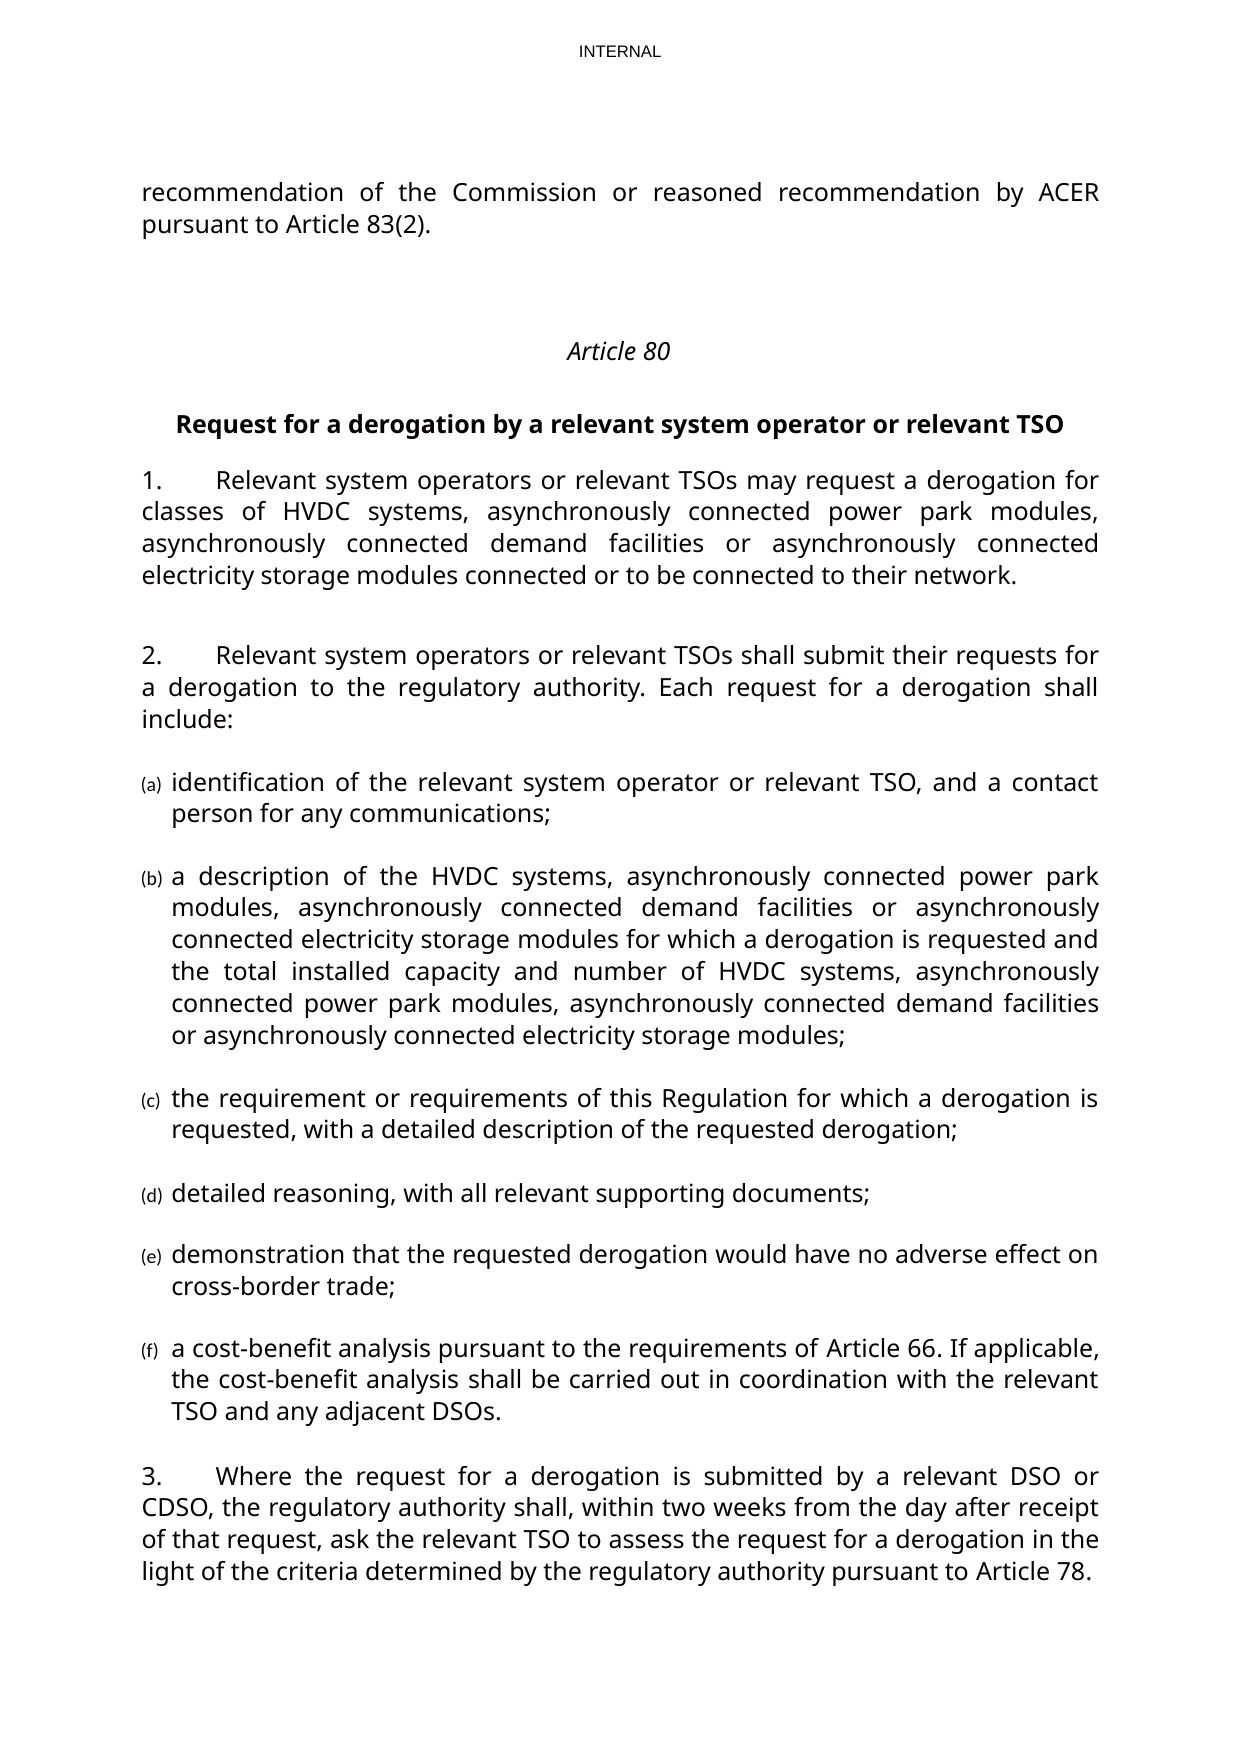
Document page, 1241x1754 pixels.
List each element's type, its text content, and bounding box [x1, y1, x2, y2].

list Relevant system operators or relevant TSOs may request a derogation for classes of HVDC systems, asynchronously connected power park modules, asynchronously connected demand facilities or asynchronously connected electricity storage modules connected or to be connected to their network. [141, 464, 1100, 592]
subtitle Article 80 [140, 333, 1100, 367]
list identification of the relevant system operator or relevant TSO, and a contact person for any communications; [140, 766, 1100, 830]
list a description of the HVDC systems, asynchronously connected power park modules, asynchronously connected demand facilities or asynchronously connected electricity storage modules for which a derogation is requested and the total installed capacity and number of HVDC systems, asynchronously connected power park modules, asynchronously connected demand facilities or asynchronously connected electricity storage modules; [140, 859, 1100, 1052]
list a cost-benefit analysis pursuant to the requirements of Article 66. If applicable, the cost-benefit analysis shall be carried out in coordination with the relevant TSO and any adjacent DSOs. [140, 1332, 1100, 1428]
list Relevant system operators or relevant TSOs shall submit their requests for a derogation to the regulatory authority. Each request for a derogation shall include: [141, 639, 1100, 735]
list Where the request for a derogation is submitted by a relevant DSO or CDSO, the regulatory authority shall, within two weeks from the day after receipt of that request, ask the relevant TSO to assess the request for a derogation in the light of the criteria determined by the regulatory authority pursuant to Article 78. [141, 1460, 1100, 1588]
list demonstration that the requested derogation would have no adverse effect on cross-border trade; [140, 1238, 1100, 1302]
list detailed reasoning, with all relevant supporting documents; [140, 1177, 1100, 1209]
list the requirement or requirements of this Regulation for which a derogation is requested, with a detailed description of the requested derogation; [140, 1082, 1100, 1146]
text Request for a derogation by a relevant system operator or relevant TSO [140, 408, 1100, 440]
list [141, 176, 1100, 240]
